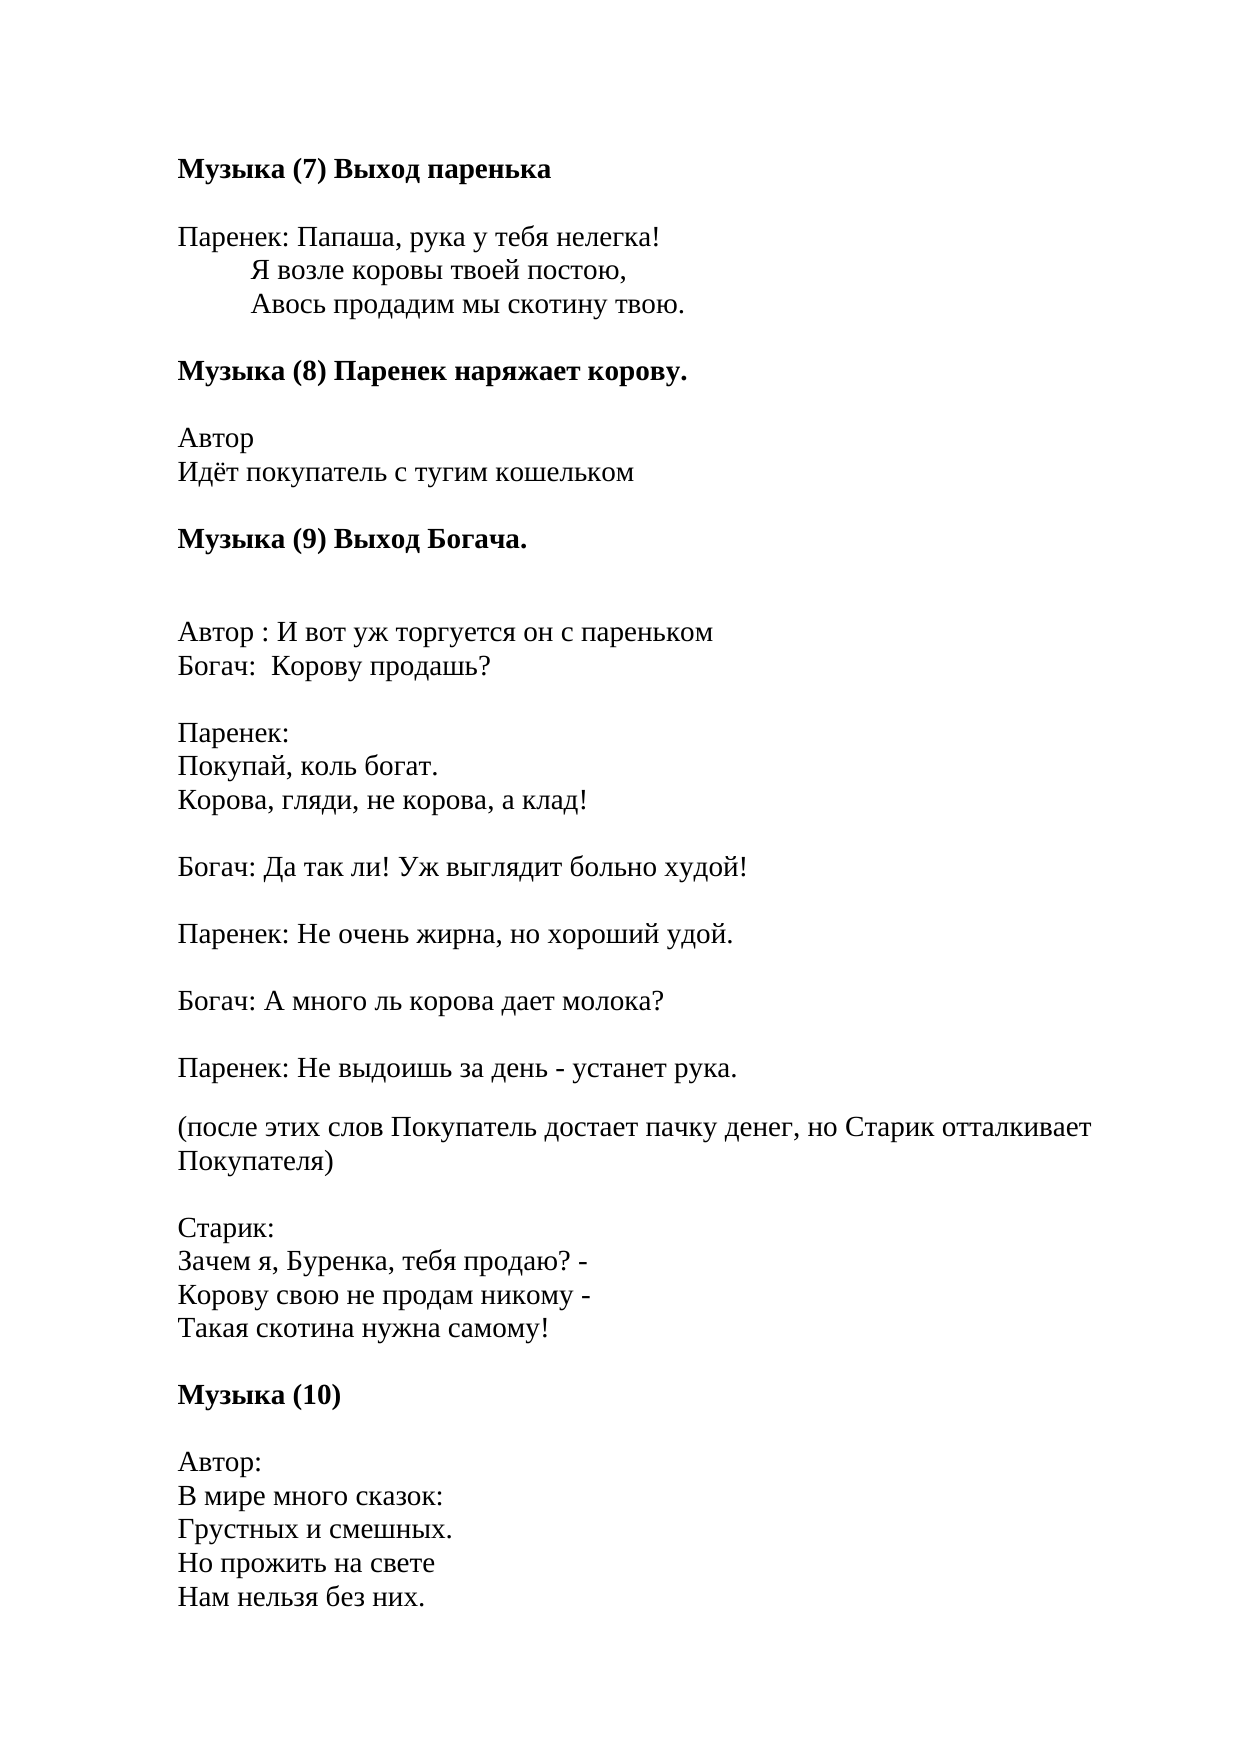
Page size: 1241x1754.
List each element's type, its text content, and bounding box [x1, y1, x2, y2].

text Богач: Да так ли! Уж выглядит больно худой! [177, 849, 1152, 883]
text Музыка (7) Выход паренька [177, 152, 1152, 185]
text Зачем я, Буренка, тебя продаю? - [177, 1243, 1152, 1277]
text Музыка (8) Паренек наряжает корову. [177, 353, 1152, 387]
text Автор: [177, 1444, 1152, 1478]
text Корову свою не продам никому - [177, 1277, 1152, 1310]
text Богач: А много ль корова дает молока? [177, 983, 1152, 1017]
text Нам нельзя без них. [177, 1579, 1152, 1612]
text Автор [177, 420, 1152, 454]
text Паренек: Не выдоишь за день - устанет рука. [177, 1050, 1152, 1084]
text Музыка (9) Выход Богача. [177, 521, 1152, 554]
text Я возле коровы твоей постою, [177, 252, 1152, 286]
text Корова, гляди, не корова, а клад! [177, 782, 1152, 816]
text Старик: [177, 1210, 1152, 1243]
text Грустных и смешных. [177, 1512, 1152, 1545]
text Паренек: Не очень жирна, но хороший удой. [177, 916, 1152, 950]
text Такая скотина нужна самому! [177, 1310, 1152, 1344]
text Богач: Корову продашь? [177, 648, 1152, 681]
text Авось продадим мы скотину твою. [177, 286, 1152, 319]
text В мире много сказок: [177, 1478, 1152, 1512]
text Но прожить на свете [177, 1545, 1152, 1579]
text Идёт покупатель с тугим кошельком [177, 454, 1152, 487]
text Музыка (10) [177, 1377, 1152, 1411]
text Автор : И вот уж торгуется он с пареньком [177, 614, 1152, 648]
text Паренек: [177, 715, 1152, 748]
text Покупай, коль богат. [177, 748, 1152, 782]
text (после этих слов Покупатель достает пачку денег, но Старик отталкивает Покупателя) [177, 1109, 1152, 1176]
text Паренек: Папаша, рука у тебя нелегка! [177, 219, 1152, 252]
